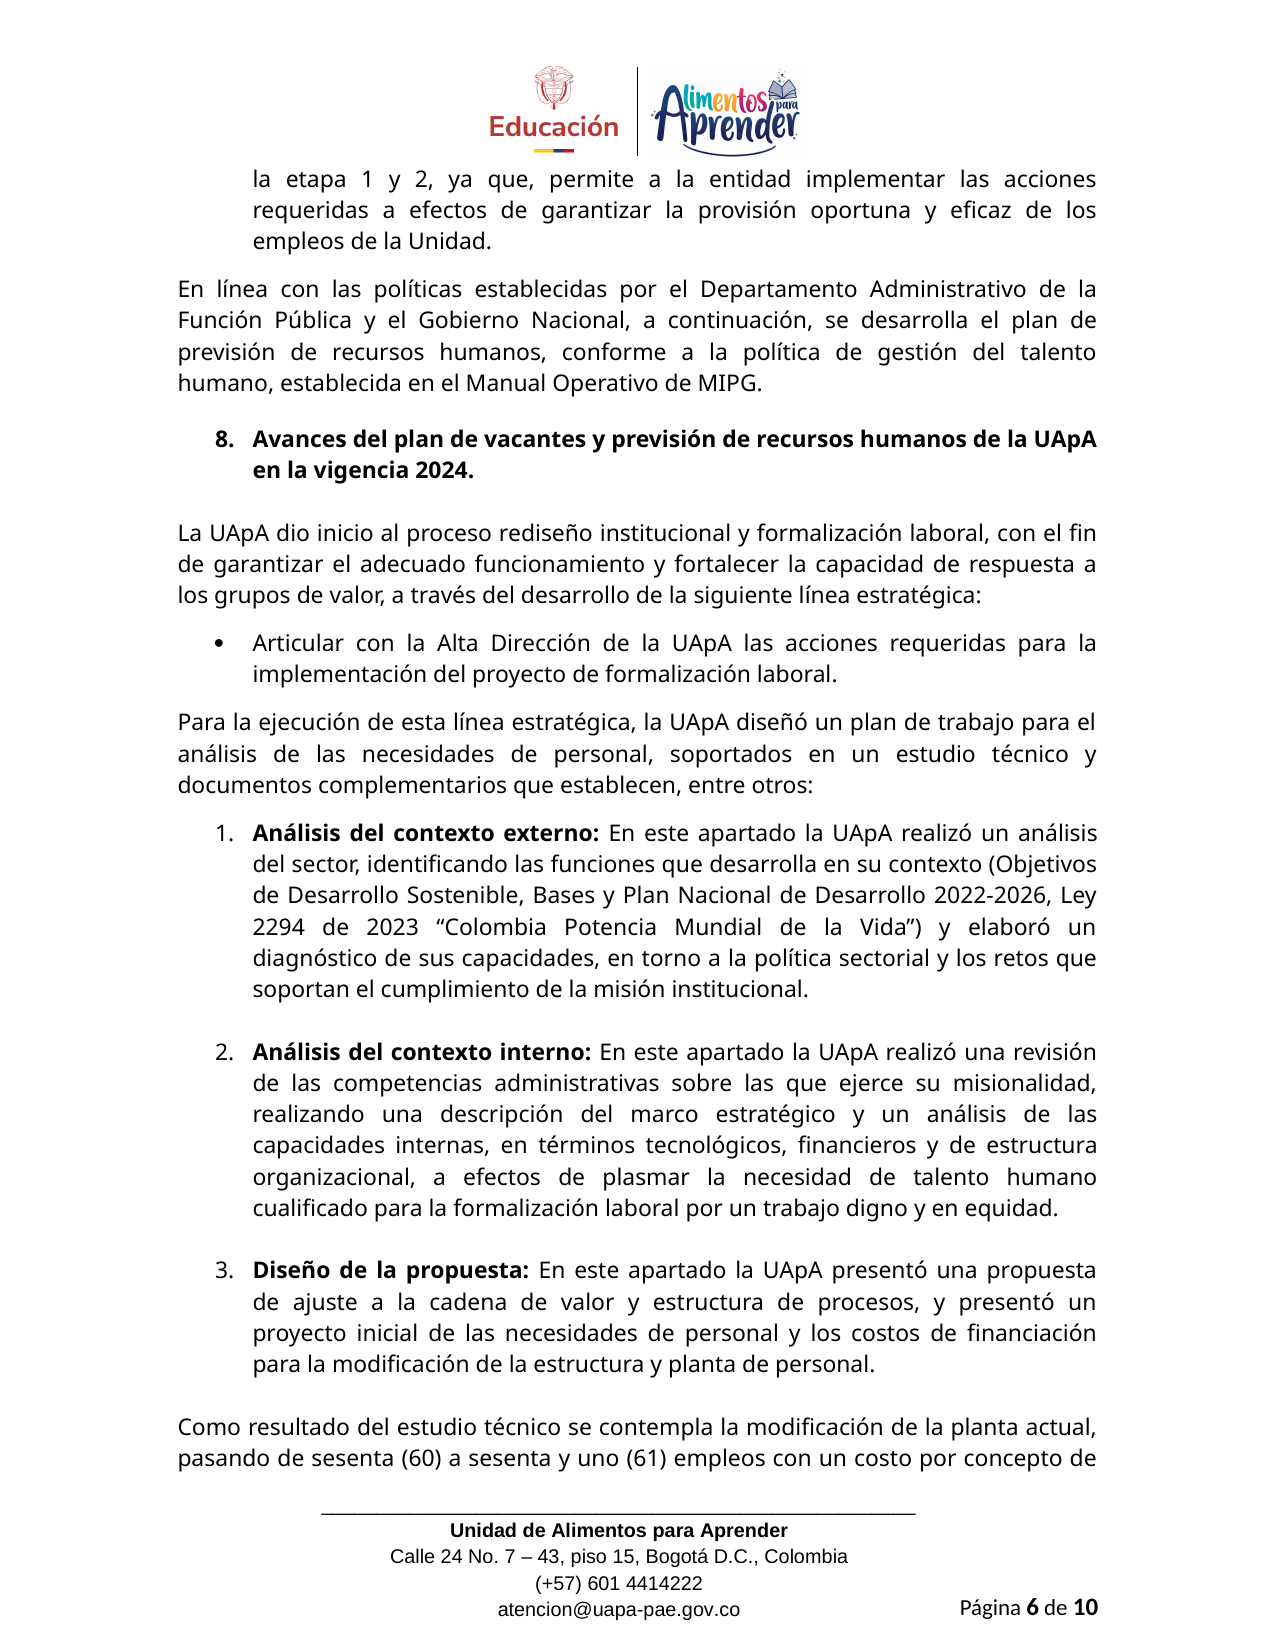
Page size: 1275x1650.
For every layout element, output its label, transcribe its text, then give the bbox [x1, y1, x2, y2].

list Análisis del contexto interno: En este apartado la UApA realizó una revisión de las competencias administrativas sobre las que ejerce su misionalidad, realizando una descripción del marco estratégico y un análisis de las capacidades internas, en términos tecnológicos, financieros y de estructura organizacional, a efectos de plasmar la necesidad de talento humano cualificado para la formalización laboral por un trabajo digno y en equidad. [215, 1035, 1098, 1223]
text La UApA dio inicio al proceso rediseño institucional y formalización laboral, con el fin de garantizar el adecuado funcionamiento y fortalecer la capacidad de respuesta a los grupos de valor, a través del desarrollo de la siguiente línea estratégica: [177, 517, 1098, 610]
subtitle Avances del plan de vacantes y previsión de recursos humanos de la UApA en la vigencia 2024. [215, 423, 1098, 485]
list Diseño de la propuesta: En este apartado la UApA presentó una propuesta de ajuste a la cadena de valor y estructura de procesos, y presentó un proyecto inicial de las necesidades de personal y los costos de financiación para la modificación de la estructura y planta de personal. [215, 1254, 1098, 1379]
picture [646, 65, 810, 162]
list Articular con la Alta Dirección de la UApA las acciones requeridas para la implementación del proyecto de formalización laboral. [215, 627, 1098, 689]
list Análisis del contexto externo: En este apartado la UApA realizó un análisis del sector, identificando las funciones que desarrolla en su contexto (Objetivos de Desarrollo Sostenible, Bases y Plan Nacional de Desarrollo 2022-2026, Ley 2294 de 2023 “Colombia Potencia Mundial de la Vida”) y elaboró un diagnóstico de sus capacidades, en torno a la política sectorial y los retos que soportan el cumplimiento de la misión institucional. [215, 817, 1098, 1004]
picture [465, 61, 640, 162]
text En línea con las políticas establecidas por el Departamento Administrativo de la Función Pública y el Gobierno Nacional, a continuación, se desarrolla el plan de previsión de recursos humanos, conforme a la política de gestión del talento humano, establecida en el Manual Operativo de MIPG. [177, 273, 1098, 398]
text Para la ejecución de esta línea estratégica, la UApA diseñó un plan de trabajo para el análisis de las necesidades de personal, soportados en un estudio técnico y documentos complementarios que establecen, entre otros: [177, 706, 1098, 800]
